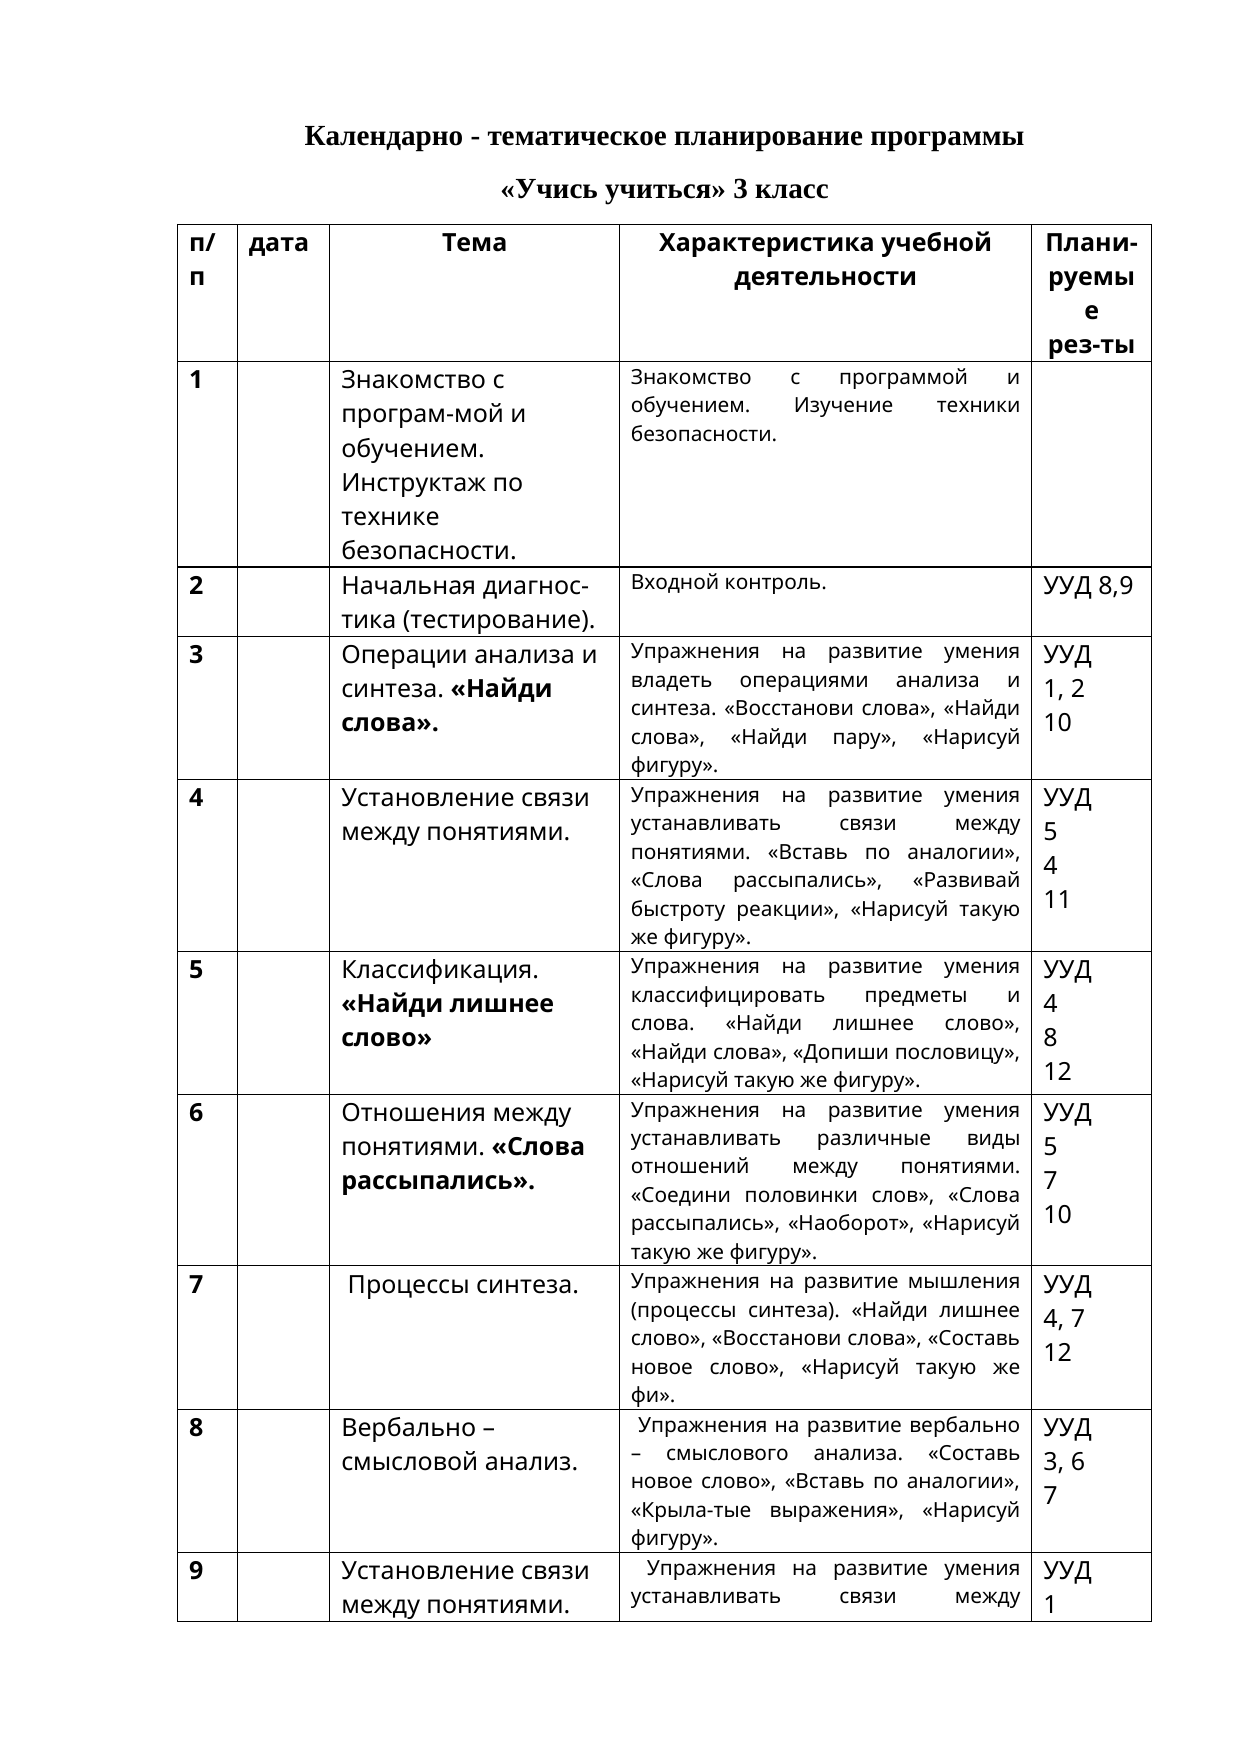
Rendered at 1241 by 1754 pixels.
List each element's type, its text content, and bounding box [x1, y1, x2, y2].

table_cell Упражнения на развитие вербально – смыслового анализа. «Составь новое слово», «Вставь по аналогии», «Крыла-тые выражения», «Нарисуй фигуру». [620, 1410, 1031, 1552]
table_cell УУД 8,9 [1032, 568, 1151, 636]
table_header дата [238, 225, 329, 361]
table_cell 5 [178, 952, 237, 1094]
table_cell УУД 4 8 12 [1032, 952, 1151, 1094]
table_cell [1032, 362, 1151, 566]
table_header Характеристика учебной деятельности [620, 225, 1031, 361]
table_cell Знакомство с программой и обучением. Изучение техники безопасности. [620, 362, 1031, 566]
table_cell [238, 1553, 329, 1621]
table_cell Упражнения на развитие мышления (процессы синтеза). «Найди лишнее слово», «Восстанови слова», «Составь новое слово», «Нарисуй такую же фи». [620, 1266, 1031, 1409]
table_header Тема [330, 225, 619, 361]
table_cell 6 [178, 1095, 237, 1265]
table_cell УУД 5 4 11 [1032, 780, 1151, 951]
table_cell 3 [178, 637, 237, 779]
table_cell УУД 1, 2 10 [1032, 637, 1151, 779]
table_cell Упражнения на развитие умения владеть операциями анализа и синтеза. «Восстанови слова», «Найди слова», «Найди пару», «Нарисуй фигуру». [620, 637, 1031, 779]
table_cell 4 [178, 780, 237, 951]
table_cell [330, 1553, 619, 1621]
table_cell [238, 780, 329, 951]
table_cell Классификация. «Найди лишнее слово» [330, 952, 619, 1094]
table_cell Отношения между понятиями. «Слова рассыпались». [330, 1095, 619, 1265]
table_cell [238, 1095, 329, 1265]
table_cell 1 [178, 362, 237, 566]
table_cell Входной контроль. [620, 568, 1031, 636]
table_cell Упражнения на развитие умения устанавливать различные виды отношений между понятиями. «Соедини половинки слов», «Слова рассыпались», «Наоборот», «Нарисуй такую же фигуру». [620, 1095, 1031, 1265]
table_header Плани-руемые рез-ты [1032, 225, 1151, 361]
table_cell 8 [178, 1410, 237, 1552]
table_cell УУД 5 7 10 [1032, 1095, 1151, 1265]
table_cell [238, 362, 329, 566]
table_cell УУД 4, 7 12 [1032, 1266, 1151, 1409]
table_cell [238, 1266, 329, 1409]
table_cell 9 [178, 1553, 237, 1621]
table_cell Знакомство с програм-мой и обучением. Инструктаж по технике безопасности. [330, 362, 619, 566]
table_cell Начальная диагнос-тика (тестирование). [330, 568, 619, 636]
text «Учись учиться» 3 класс [177, 171, 1152, 204]
table_cell УУД 1 5 9 [1032, 1553, 1151, 1621]
table_cell Вербально – смысловой анализ. [330, 1410, 619, 1552]
table_cell [238, 1410, 329, 1552]
table_cell Упражнения на развитие умения классифицировать предметы и слова. «Найди лишнее слово», «Найди слова», «Допиши пословицу», «Нарисуй такую же фигуру». [620, 952, 1031, 1094]
table_cell Процессы синтеза. [330, 1266, 619, 1409]
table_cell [620, 1553, 1031, 1621]
text Календарно - тематическое планирование программы [177, 118, 1152, 152]
table_cell Упражнения на развитие умения устанавливать связи между понятиями. «Вставь по аналогии», «Слова рассыпались», «Развивай быстроту реакции», «Нарисуй такую же фигуру». [620, 780, 1031, 951]
table_cell [238, 637, 329, 779]
table_cell 7 [178, 1266, 237, 1409]
table_header п/п [178, 225, 237, 361]
table_cell [238, 568, 329, 636]
table_cell Установление связи между понятиями. [330, 780, 619, 951]
table_cell [238, 952, 329, 1094]
table_cell 2 [178, 568, 237, 636]
table_cell Операции анализа и синтеза. «Найди слова». [330, 637, 619, 779]
table_cell УУД 3, 6 7 [1032, 1410, 1151, 1552]
